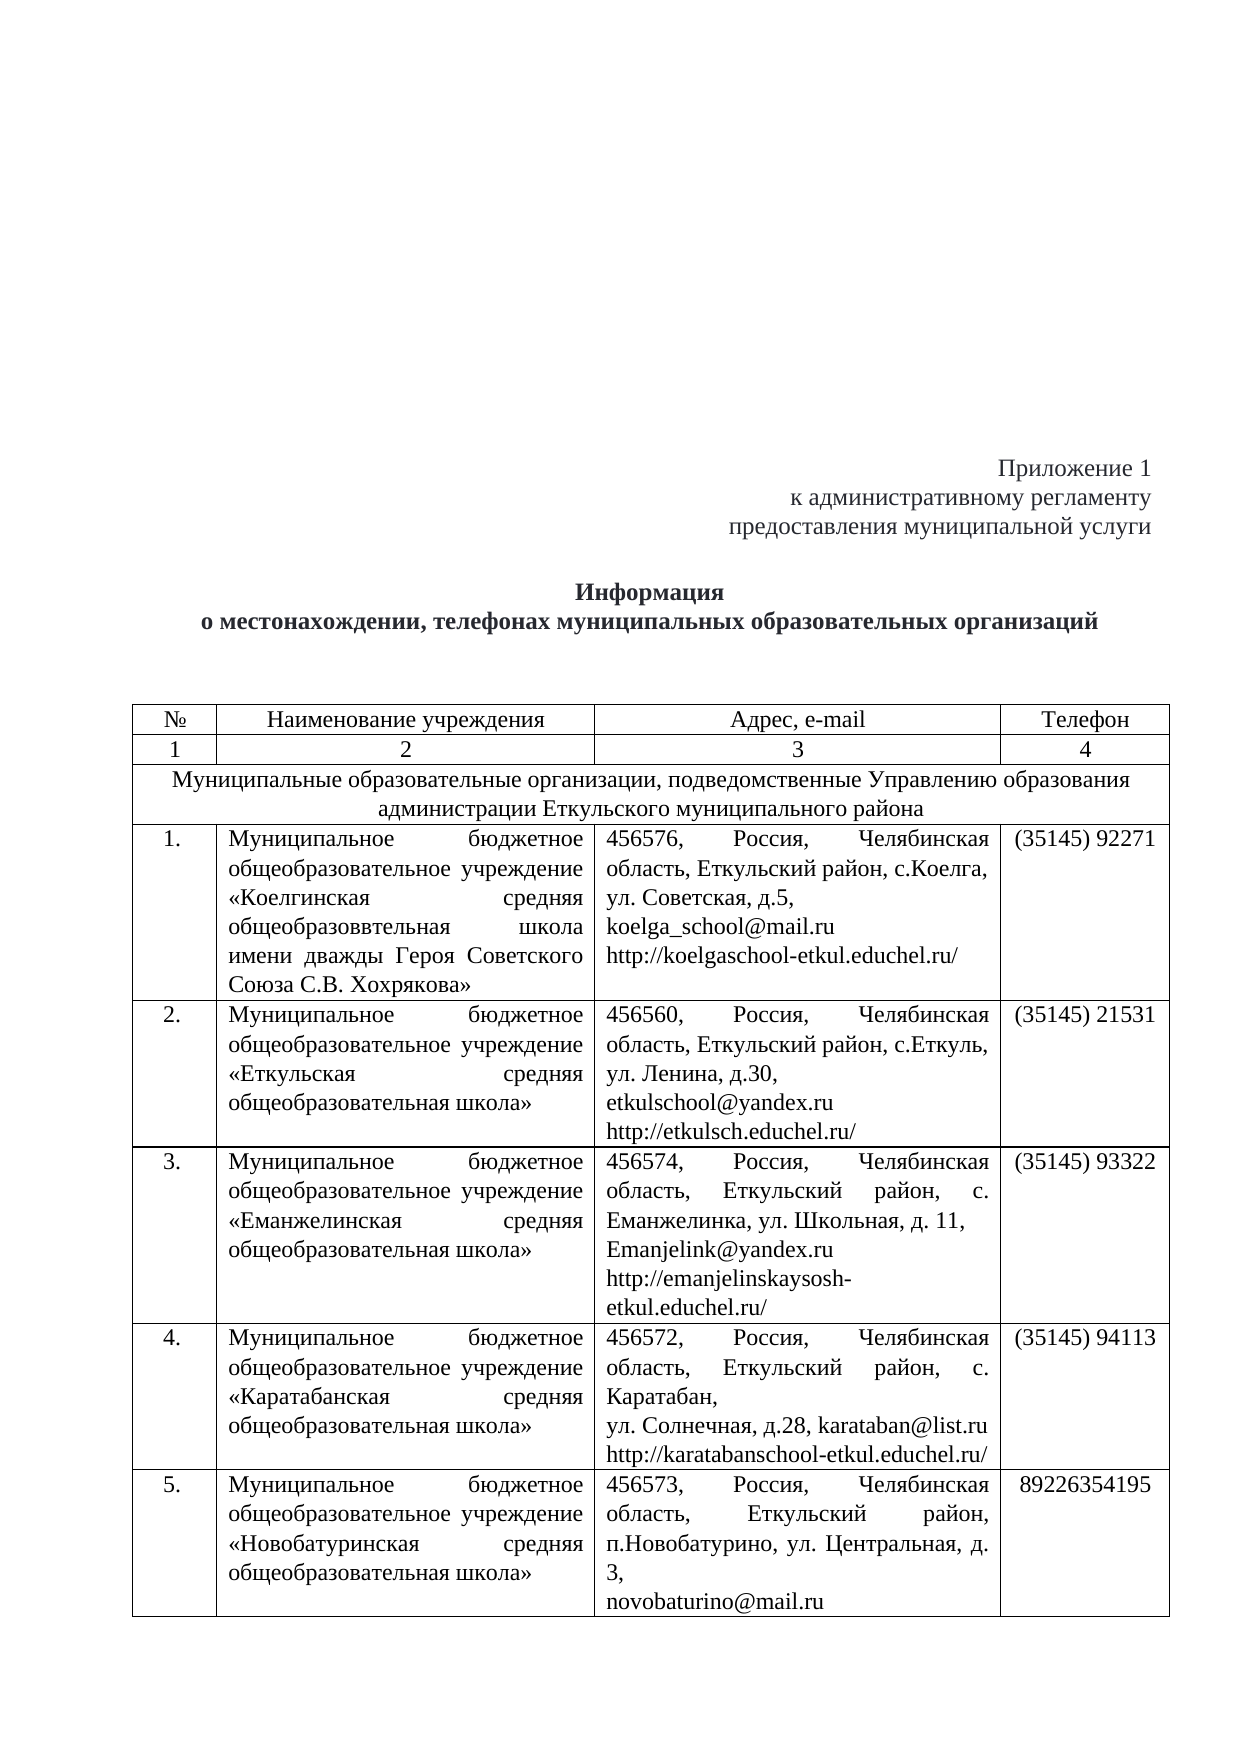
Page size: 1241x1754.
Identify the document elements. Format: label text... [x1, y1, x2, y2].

table_header Наименование учреждения [217, 705, 594, 734]
table_cell (35145) 94113 [1001, 1324, 1169, 1469]
table_header Телефон [1001, 705, 1169, 734]
table_cell 2. [133, 1001, 216, 1146]
table_cell (35145) 92271 [1001, 825, 1169, 999]
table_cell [595, 1470, 1000, 1616]
table_cell Муниципальные образовательные организации, подведомственные Управлению образования администрации Еткульского муниципального района [133, 765, 1169, 823]
table_cell 456574, Россия, Челябинская область, Еткульский район, с. Еманжелинка, ул. Школьная, д. 11, Emanjelink@yandex.ru http://emanjelinskaysosh-etkul.educhel.ru/ [595, 1148, 1000, 1322]
table_header Адрес, e-mail [595, 705, 1000, 734]
table_cell 3 [595, 735, 1000, 764]
table_cell Муниципальное бюджетное общеобразовательное учреждение «Каратабанская средняя общеобразовательная школа» [217, 1324, 594, 1469]
text Приложение 1 к административному регламенту предоставления муниципальной услуги [148, 453, 1152, 566]
table_cell 4. [133, 1324, 216, 1469]
table_cell Муниципальное бюджетное общеобразовательное учреждение «Еткульская средняя общеобразовательная школа» [217, 1001, 594, 1146]
table_cell 456576, Россия, Челябинская область, Еткульский район, с.Коелга, ул. Советская, д.5, koelga_school@mail.ru http://koelgaschool-etkul.educhel.ru/ [595, 825, 1000, 999]
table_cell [217, 1470, 594, 1616]
table_cell 1. [133, 825, 216, 999]
table_header № [133, 705, 216, 734]
table_cell Муниципальное бюджетное общеобразовательное учреждение «Еманжелинская средняя общеобразовательная школа» [217, 1148, 594, 1322]
table_cell Муниципальное бюджетное общеобразовательное учреждение «Коелгинская средняя общеобразоввтельная школа имени дважды Героя Советского Союза С.В. Хохрякова» [217, 825, 594, 999]
table_cell (35145) 93322 [1001, 1148, 1169, 1322]
table_cell 3. [133, 1148, 216, 1322]
table_cell 456572, Россия, Челябинская область, Еткульский район, с. Каратабан, ул. Солнечная, д.28, karataban@list.ru http://karatabanschool-etkul.educhel.ru/ [595, 1324, 1000, 1469]
table_cell 4 [1001, 735, 1169, 764]
table_cell 5. [133, 1470, 216, 1616]
table_cell 89226354195 [1001, 1470, 1169, 1616]
table_cell (35145) 21531 [1001, 1001, 1169, 1146]
table_cell 456560, Россия, Челябинская область, Еткульский район, с.Еткуль, ул. Ленина, д.30, etkulschool@yandex.ru http://etkulsch.educhel.ru/ [595, 1001, 1000, 1146]
table_cell 1 [133, 735, 216, 764]
text Информация о местонахождении, телефонах муниципальных образовательных организаций [148, 577, 1152, 635]
table_cell 2 [217, 735, 594, 764]
